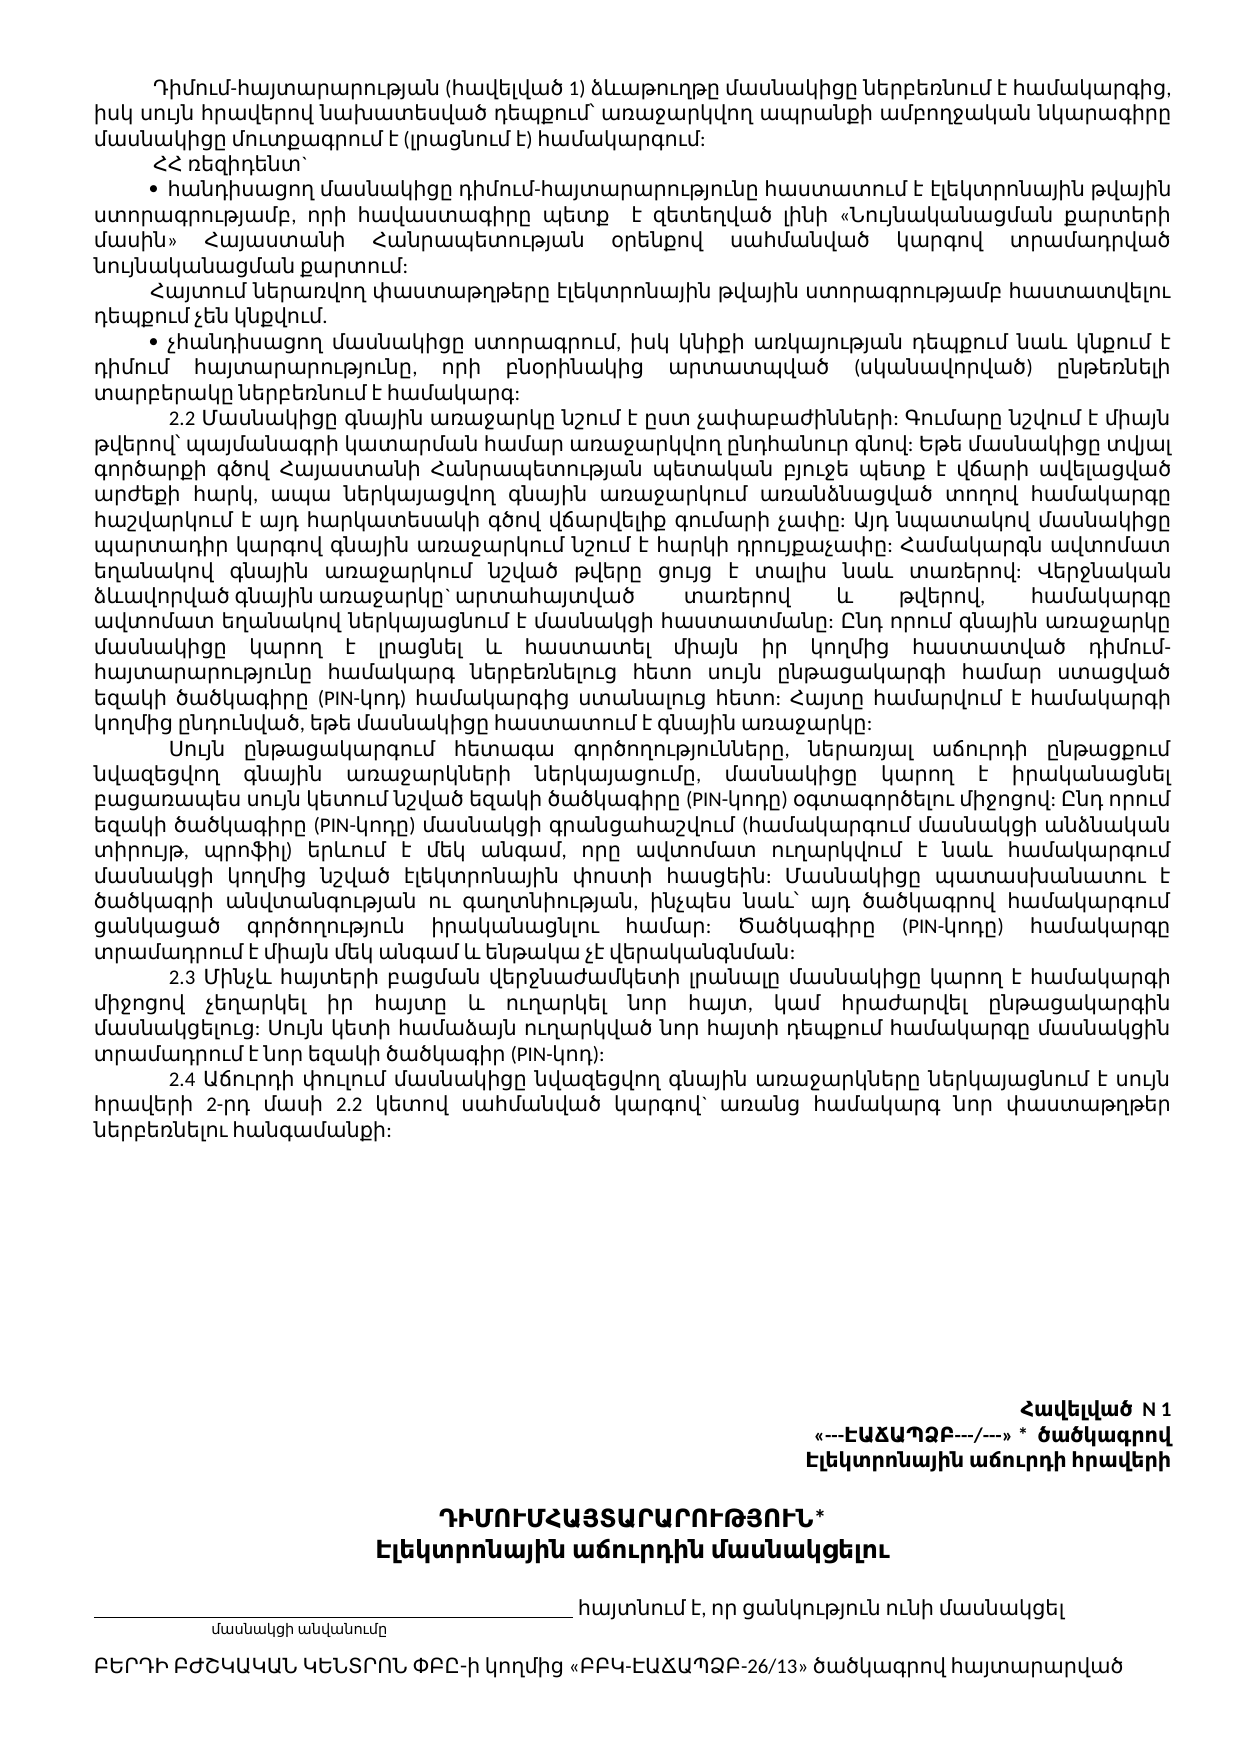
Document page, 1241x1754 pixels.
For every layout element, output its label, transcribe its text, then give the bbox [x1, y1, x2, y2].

text Դիմում-հայտարարության (հավելված 1) ձևաթուղթը մասնակիցը ներբեռնում է համակարգից, իսկ սույն հրավերով նախատեսված դեպքում՝ առաջարկվող ապրանքի ամբողջական նկարագիրը մասնակիցը մուտքագրում է (լրացնում է) համակարգում: [94, 75, 1171, 151]
text ԲԵՐԴԻ ԲԺՇԿԱԿԱՆ ԿԵՆՏՐՈՆ ՓԲԸ-ի կողմից «ԲԲԿ-ԷԱՃԱՊՁԲ-26/13» ծածկագրով հայտարարված [94, 1651, 1171, 1679]
text մասնակցի անվանումը [94, 1620, 1171, 1651]
text Էլեկտրոնային աճուրդի հրավերի [94, 1447, 1171, 1473]
text 2.4 Աճուրդի փուլում մասնակիցը նվազեցվող գնային առաջարկները ներկայացնում է սույն հրավերի 2-րդ մասի 2.2 կետով սահմանված կարգով` առանց համակարգ նոր փաստաթղթեր ներբեռնելու հանգամանքի: [94, 1066, 1171, 1142]
text 2.2 Մասնակիցը գնային առաջարկը նշում է ըստ չափաբաժինների: Գումարը նշվում է միայն թվերով՝ պայմանագրի կատարման համար առաջարկվող ընդհանուր գնով: Եթե մասնակիցը տվյալ գործարքի գծով Հայաստանի Հանրապետության պետական բյուջե պետք է վճարի ավելացված արժեքի հարկ, ապա ներկայացվող գնային առաջարկում առանձնացված տողով համակարգը հաշվարկում է այդ հարկատեսակի գծով վճարվելիք գումարի չափը: Այդ նպատակով մասնակիցը պարտադիր կարգով գնային առաջարկում նշում է հարկի դրույքաչափը: Համակարգն ավտոմատ եղանակով գնային առաջարկում նշված թվերը ցույց է տալիս նաև տառերով: Վերջնական ձևավորված գնային առաջարկը` արտահայտված տառերով և թվերով, համակարգը ավտոմատ եղանակով ներկայացնում է մասնակցի հաստատմանը: Ընդ որում գնային առաջարկը մասնակիցը կարող է լրացնել և հաստատել միայն իր կողմից հաստատված դիմում-հայտարարությունը համակարգ ներբեռնելուց հետո սույն ընթացակարգի համար ստացված եզակի ծածկագիրը (PIN-կոդ) համակարգից ստանալուց հետո: Հայտը համարվում է համակարգի կողմից ընդունված, եթե մասնակիցը հաստատում է գնային առաջարկը: [94, 405, 1171, 736]
text Հավելված N 1 [94, 1397, 1171, 1422]
text ՀՀ ռեզիդենտ` [94, 151, 1171, 177]
text 2.3 Մինչև հայտերի բացման վերջնաժամկետի լրանալը մասնակիցը կարող է համակարգի միջոցով չեղարկել իր հայտը և ուղարկել նոր հայտ, կամ հրաժարվել ընթացակարգին մասնակցելուց: Սույն կետի համաձայն ուղարկված նոր հայտի դեպքում համակարգը մասնակցին տրամադրում է նոր եզակի ծածկագիր (PIN-կոդ): [94, 964, 1171, 1066]
text Սույն ընթացակարգում հետագա գործողությունները, ներառյալ աճուրդի ընթացքում նվազեցվող գնային առաջարկների ներկայացումը, մասնակիցը կարող է իրականացնել բացառապես սույն կետում նշված եզակի ծածկագիրը (PIN-կոդը) օգտագործելու միջոցով: Ընդ որում եզակի ծածկագիրը (PIN-կոդը) մասնակցի գրանցահաշվում (համակարգում մասնակցի անձնական տիրույթ, պրոֆիլ) երևում է մեկ անգամ, որը ավտոմատ ուղարկվում է նաև համակարգում մասնակցի կողմից նշված էլեկտրոնային փոստի հասցեին: Մասնակիցը պատասխանատու է ծածկագրի անվտանգության ու գաղտնիության, ինչպես նաև՝ այդ ծածկագրով համակարգում ցանկացած գործողություն իրականացնլու համար: Ծածկագիրը (PIN-կոդը) համակարգը տրամադրում է միայն մեկ անգամ և ենթակա չէ վերականգնման: [94, 736, 1171, 964]
text ԴԻՄՈՒՄՀԱՅՏԱՐԱՐՈՒԹՅՈՒՆ* [94, 1503, 1171, 1534]
text Հայտում ներառվող փաստաթղթերը էլեկտրոնային թվային ստորագրությամբ հաստատվելու դեպքում չեն կնքվում. [94, 278, 1171, 329]
list հանդիսացող մասնակիցը դիմում-հայտարարությունը հաստատում է էլեկտրոնային թվային ստորագրությամբ, որի հավաստագիրը պետք է զետեղված լինի «Նույնականացման քարտերի մասին» Հայաստանի Հանրապետության օրենքով սահմանված կարգով տրամադրված նույնականացման քարտում: [94, 177, 1171, 278]
text հայտնում է, որ ցանկություն ունի մասնակցել [94, 1595, 1171, 1620]
subtitle Էլեկտրոնային աճուրդին մասնակցելու [94, 1534, 1171, 1564]
text «---ԷԱՃԱՊՁԲ---/---» * ծածկագրով [94, 1422, 1171, 1447]
list չհանդիսացող մասնակիցը ստորագրում, իսկ կնիքի առկայության դեպքում նաև կնքում է դիմում հայտարարությունը, որի բնօրինակից արտատպված (սկանավորված) ընթեռնելի տարբերակը ներբեռնում է համակարգ: [94, 329, 1171, 405]
